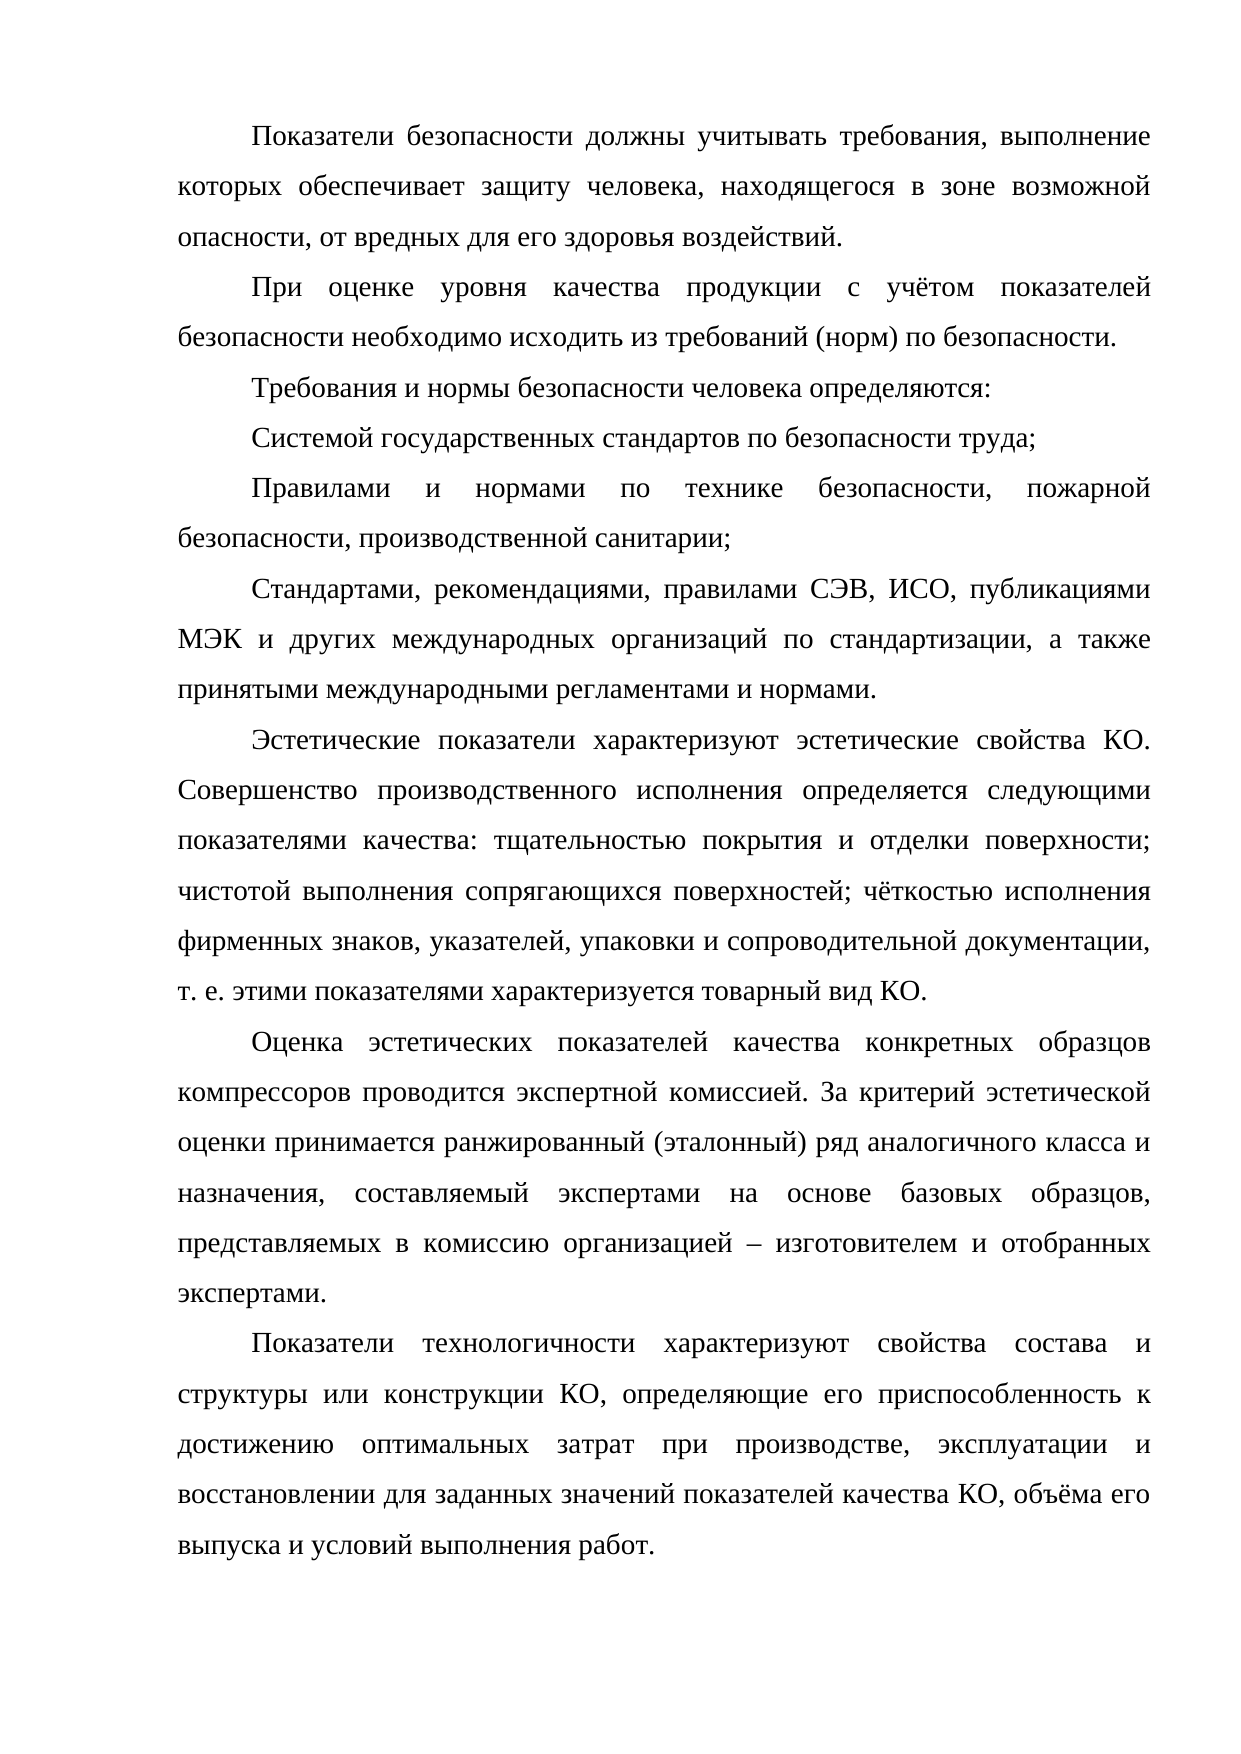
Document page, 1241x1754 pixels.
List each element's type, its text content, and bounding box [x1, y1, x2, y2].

text При оценке уровня качества продукции с учётом показателей безопасности необходимо исходить из требований (норм) по безопасности. [177, 269, 1152, 353]
text Требования и нормы безопасности человека определяются: [177, 370, 1152, 403]
text Стандартами, рекомендациями, правилами СЭВ, ИСО, публикациями МЭК и других международных организаций по стандартизации, а также принятыми международными регламентами и нормами. [177, 571, 1152, 705]
text Показатели безопасности должны учитывать требования, выполнение которых обеспечивает защиту человека, находящегося в зоне возможной опасности, от вредных для его здоровья воздействий. [177, 118, 1152, 252]
text Показатели технологичности характеризуют свойства состава и структуры или конструкции КО, определяющие его приспособленность к достижению оптимальных затрат при производстве, эксплуатации и восстановлении для заданных значений показателей качества КО, объёма его выпуска и условий выполнения работ. [177, 1326, 1152, 1560]
text Эстетические показатели характеризуют эстетические свойства КО. Совершенство производственного исполнения определяется следующими показателями качества: тщательностью покрытия и отделки поверхности; чистотой выполнения сопрягающихся поверхностей; чёткостью исполнения фирменных знаков, указателей, упаковки и сопроводительной документации, т. е. этими показателями характеризуется товарный вид КО. [177, 722, 1152, 1007]
text Правилами и нормами по технике безопасности, пожарной безопасности, производственной санитарии; [177, 470, 1152, 554]
text Оценка эстетических показателей качества конкретных образцов компрессоров проводится экспертной комиссией. За критерий эстетической оценки принимается ранжированный (эталонный) ряд аналогичного класса и назначения, составляемый экспертами на основе базовых образцов, представляемых в комиссию организацией – изготовителем и отобранных экспертами. [177, 1024, 1152, 1309]
text Системой государственных стандартов по безопасности труда; [177, 420, 1152, 453]
